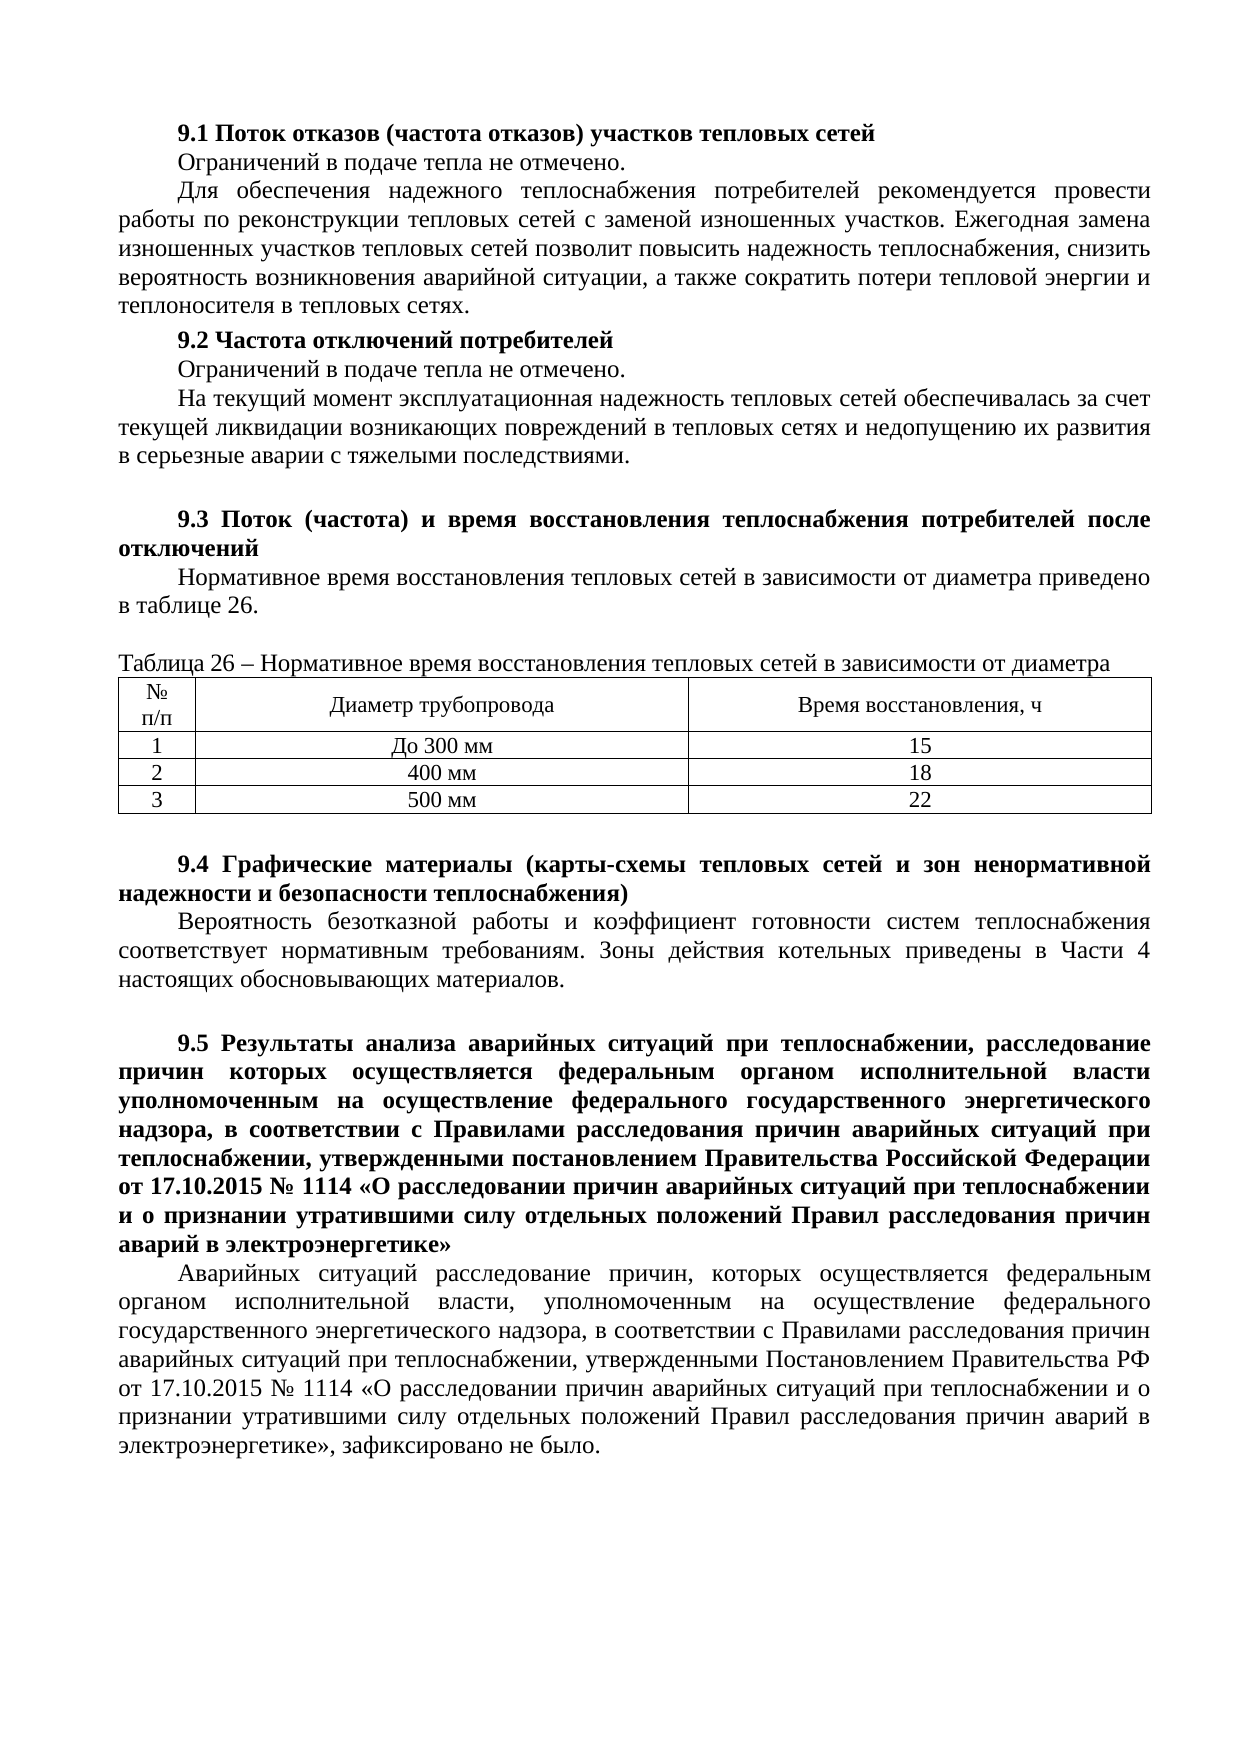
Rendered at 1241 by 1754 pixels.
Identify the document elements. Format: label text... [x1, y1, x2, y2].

table_cell 15 [689, 732, 1151, 758]
table_header Время восстановления, ч [689, 678, 1151, 731]
subtitle 9.4 Графические материалы (карты-схемы тепловых сетей и зон ненормативной надежности и безопасности теплоснабжения) [118, 849, 1152, 906]
table_cell 2 [119, 759, 195, 785]
text Нормативное время восстановления тепловых сетей в зависимости от диаметра приведено в таблице 26. [118, 562, 1152, 619]
table_header № п/п [119, 678, 195, 731]
table_cell 400 мм [196, 759, 688, 785]
table_cell До 300 мм [196, 732, 688, 758]
table_header Диаметр трубопровода [196, 678, 688, 731]
subtitle 9.5 Результаты анализа аварийных ситуаций при теплоснабжении, расследование причин которых осуществляется федеральным органом исполнительной власти уполномоченным на осуществление федерального государственного энергетического надзора, в соответствии с Правилами расследования причин аварийных ситуаций при теплоснабжении, утвержденными постановлением Правительства Российской Федерации от 17.10.2015 № 1114 «О расследовании причин аварийных ситуаций при теплоснабжении и о признании утратившими силу отдельных положений Правил расследования причин аварий в электроэнергетике» [118, 1028, 1152, 1258]
text Ограничений в подаче тепла не отмечено. [118, 147, 1152, 176]
text Вероятность безотказной работы и коэффициент готовности систем теплоснабжения соответствует нормативным требованиям. Зоны действия котельных приведены в Части 4 настоящих обосновывающих материалов. [118, 906, 1152, 993]
table_cell 18 [689, 759, 1151, 785]
text Аварийных ситуаций расследование причин, которых осуществляется федеральным органом исполнительной власти, уполномоченным на осуществление федерального государственного энергетического надзора, в соответствии с Правилами расследования причин аварийных ситуаций при теплоснабжении, утвержденными Постановлением Правительства РФ от 17.10.2015 № 1114 «О расследовании причин аварийных ситуаций при теплоснабжении и о признании утратившими силу отдельных положений Правил расследования причин аварий в электроэнергетике», зафиксировано не было. [118, 1258, 1152, 1459]
text Таблица 26 – Нормативное время восстановления тепловых сетей в зависимости от диаметра [118, 648, 1152, 677]
table_cell 1 [119, 732, 195, 758]
text На текущий момент эксплуатационная надежность тепловых сетей обеспечивалась за счет текущей ликвидации возникающих повреждений в тепловых сетях и недопущению их развития в серьезные аварии с тяжелыми последствиями. [118, 383, 1152, 469]
table_cell 22 [689, 786, 1151, 813]
subtitle 9.1 Поток отказов (частота отказов) участков тепловых сетей [118, 118, 1152, 147]
subtitle 9.2 Частота отключений потребителей [118, 326, 1152, 354]
table_cell 500 мм [196, 786, 688, 813]
table_cell 3 [119, 786, 195, 813]
subtitle 9.3 Поток (частота) и время восстановления теплоснабжения потребителей после отключений [118, 504, 1152, 562]
text Для обеспечения надежного теплоснабжения потребителей рекомендуется провести работы по реконструкции тепловых сетей с заменой изношенных участков. Ежегодная замена изношенных участков тепловых сетей позволит повысить надежность теплоснабжения, снизить вероятность возникновения аварийной ситуации, а также сократить потери тепловой энергии и теплоносителя в тепловых сетях. [118, 176, 1152, 319]
text Ограничений в подаче тепла не отмечено. [118, 354, 1152, 383]
